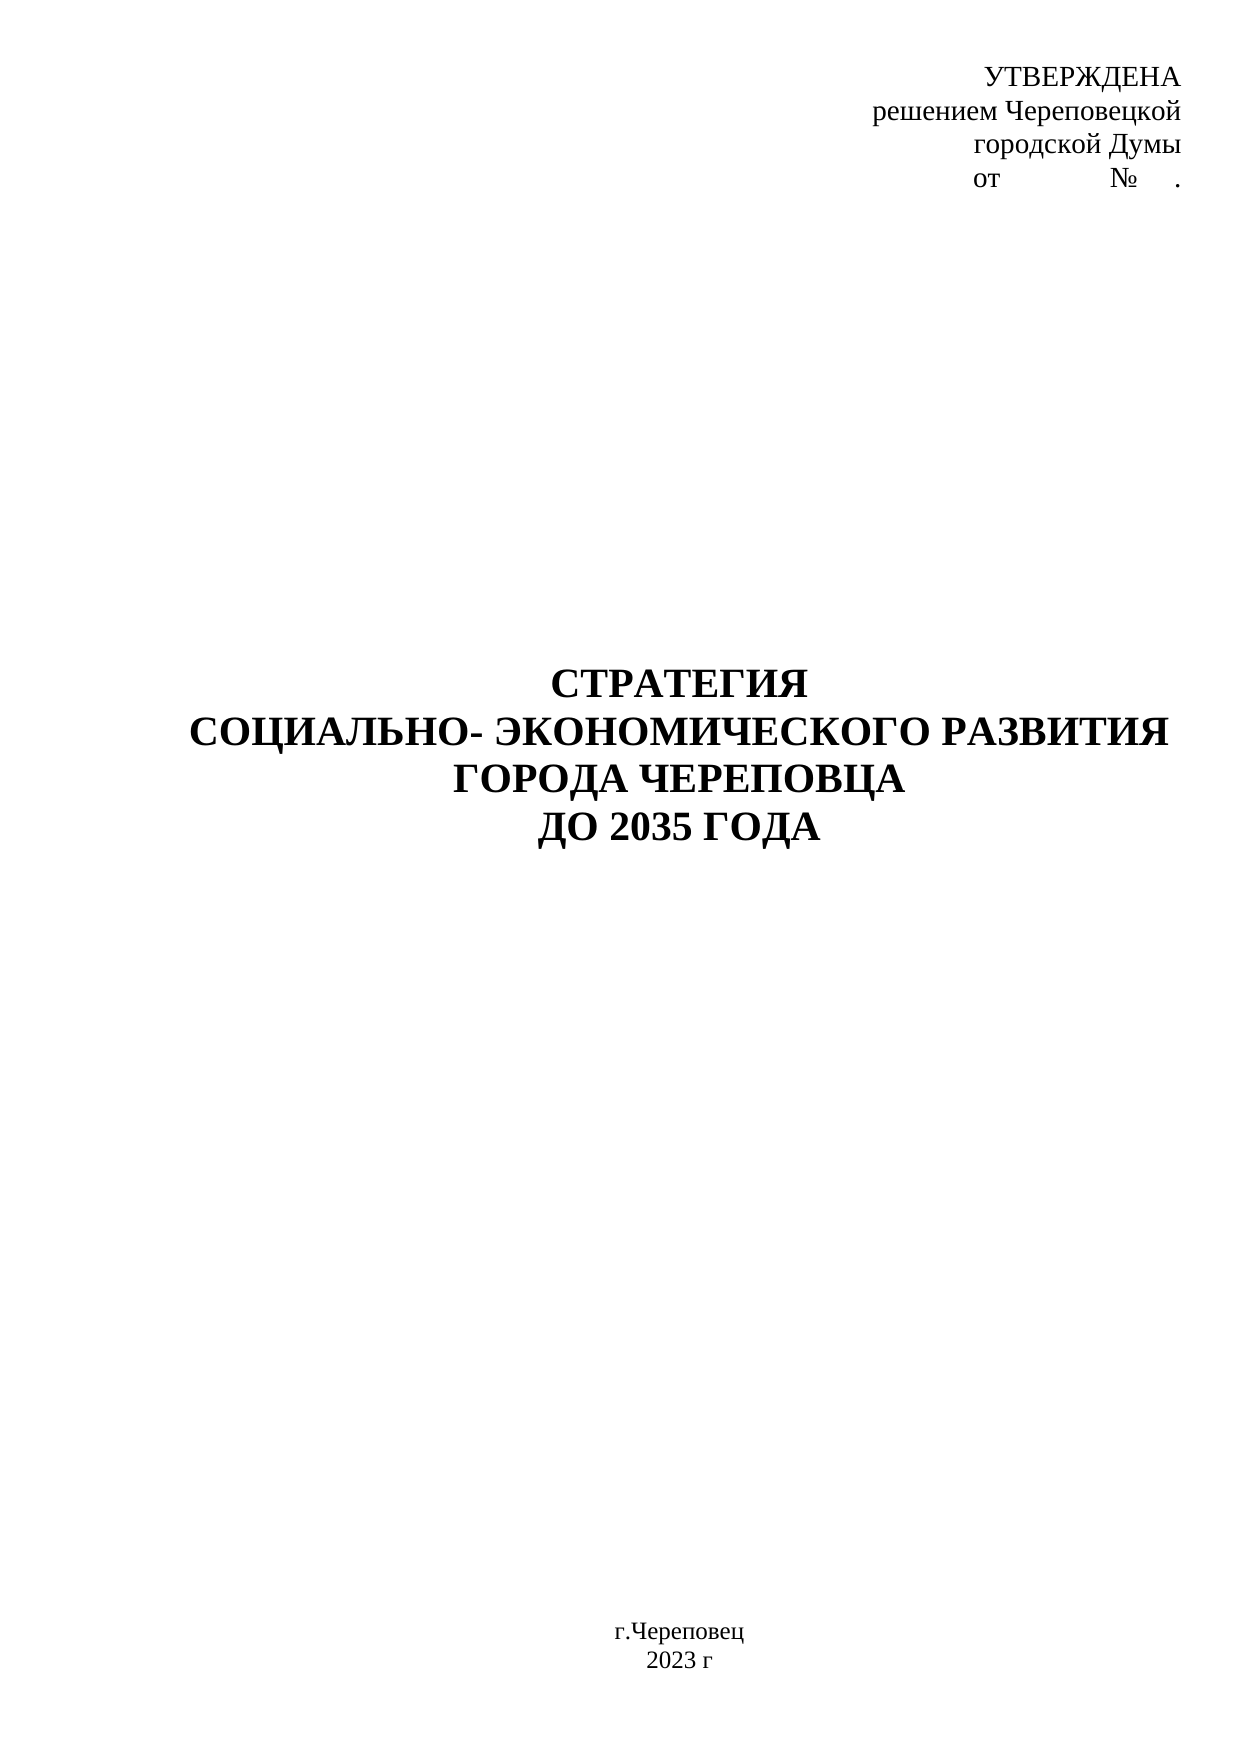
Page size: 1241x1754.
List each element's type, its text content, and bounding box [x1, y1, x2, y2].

text г.Череповец [177, 1616, 1181, 1645]
text 2023 г [177, 1645, 1181, 1674]
text от № . [177, 160, 1181, 193]
text СОЦИАЛЬНО- ЭКОНОМИЧЕСКОГО РАЗВИТИЯ [177, 706, 1181, 754]
text ГОРОДА ЧЕРЕПОВЦА [177, 754, 1181, 802]
text ДО 2035 ГОДА [177, 802, 1181, 850]
text городской Думы [177, 126, 1181, 160]
text СТРАТЕГИЯ [177, 658, 1181, 706]
text УТВЕРЖДЕНА [177, 59, 1181, 93]
text решением Череповецкой [177, 93, 1181, 126]
